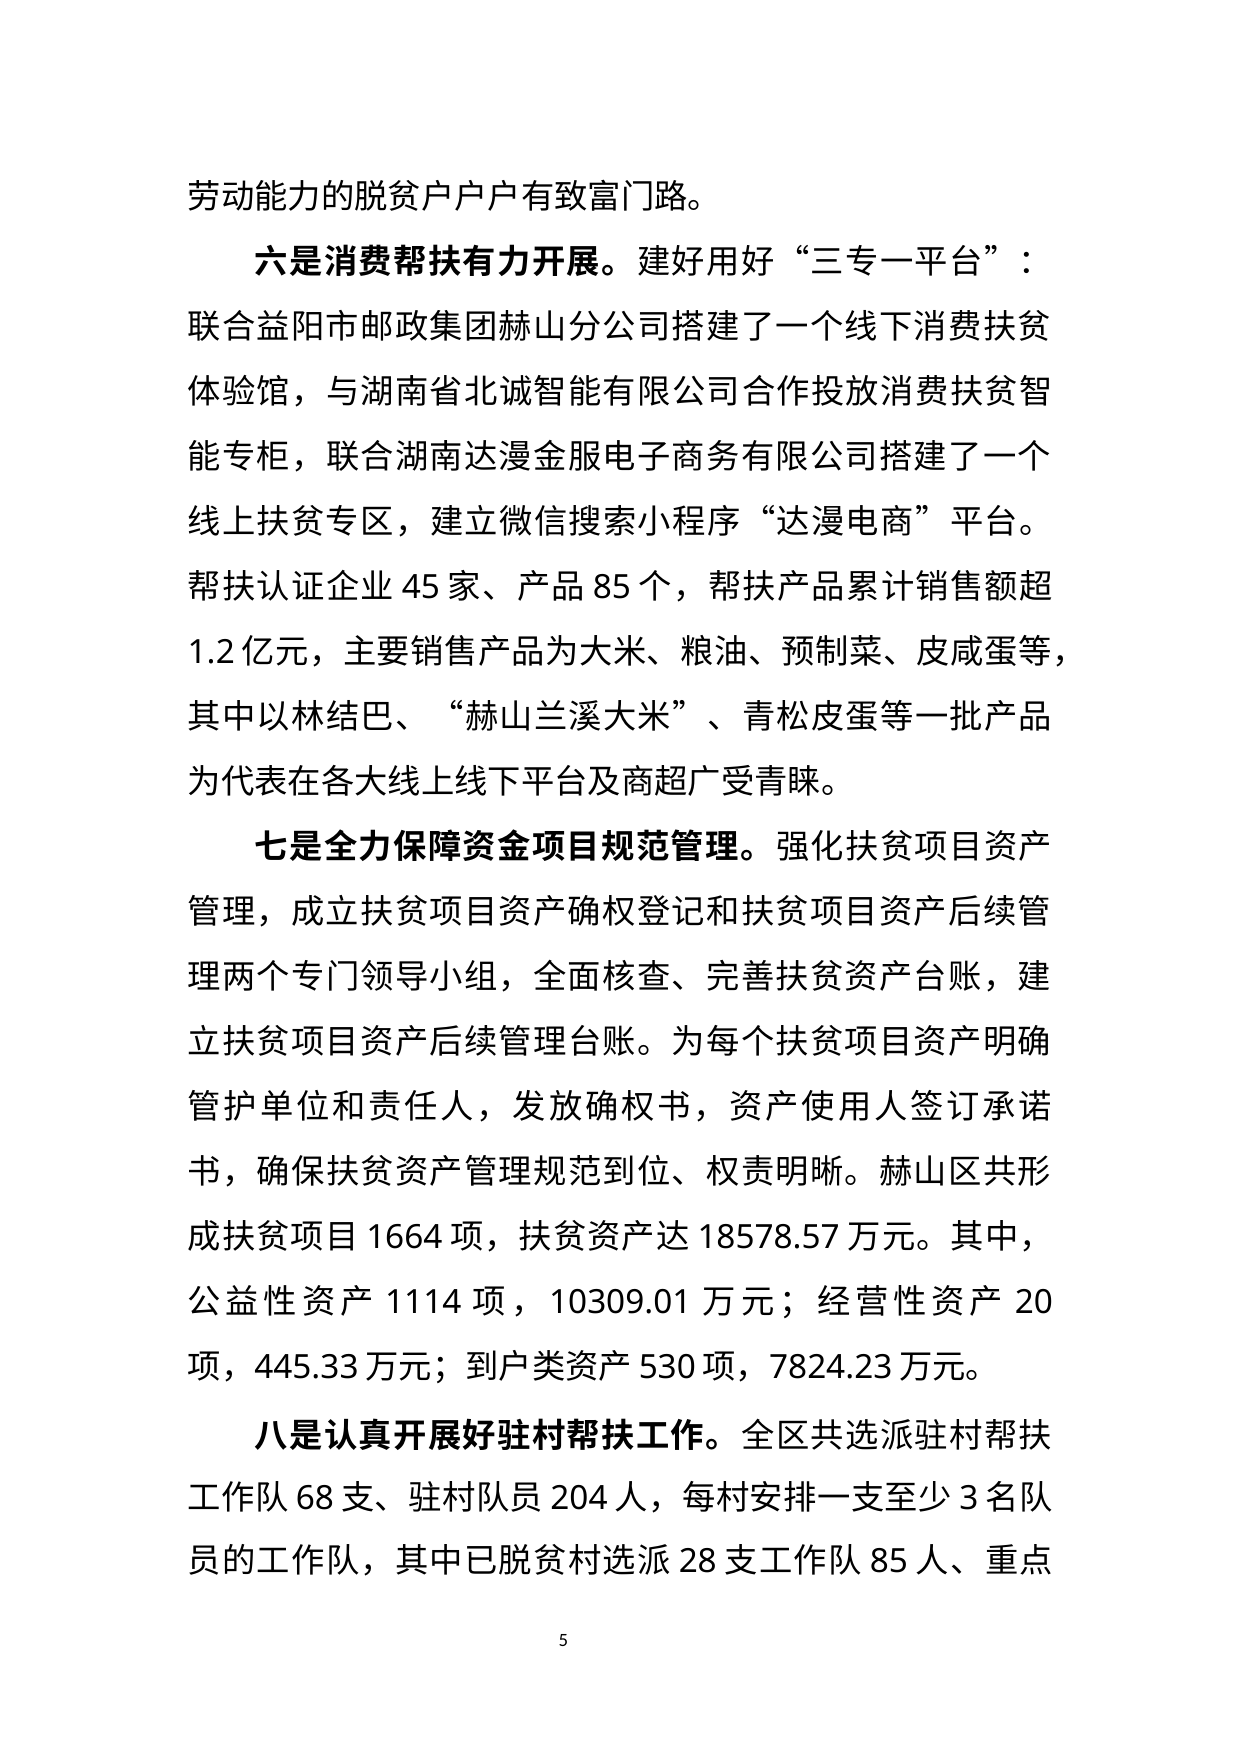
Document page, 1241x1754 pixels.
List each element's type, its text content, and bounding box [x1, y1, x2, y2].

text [187, 162, 1053, 227]
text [187, 1397, 1053, 1584]
text 六是消费帮扶有力开展。建好用好“三专一平台”：联合益阳市邮政集团赫山分公司搭建了一个线下消费扶贫体验馆，与湖南省北诚智能有限公司合作投放消费扶贫智能专柜，联合湖南达漫金服电子商务有限公司搭建了一个线上扶贫专区，建立微信搜索小程序“达漫电商”平台。帮扶认证企业45家、产品85个，帮扶产品累计销售额超1.2亿元，主要销售产品为大米、粮油、预制菜、皮咸蛋等，其中以林结巴、“赫山兰溪大米”、青松皮蛋等一批产品为代表在各大线上线下平台及商超广受青睐。 [187, 227, 1053, 812]
text 七是全力保障资金项目规范管理。强化扶贫项目资产管理，成立扶贫项目资产确权登记和扶贫项目资产后续管理两个专门领导小组，全面核查、完善扶贫资产台账，建立扶贫项目资产后续管理台账。为每个扶贫项目资产明确管护单位和责任人，发放确权书，资产使用人签订承诺书，确保扶贫资产管理规范到位、权责明晰。赫山区共形成扶贫项目1664项，扶贫资产达18578.57万元。其中，公益性资产1114项，10309.01万元；经营性资产20项，445.33万元；到户类资产530项，7824.23万元。 [187, 812, 1053, 1397]
